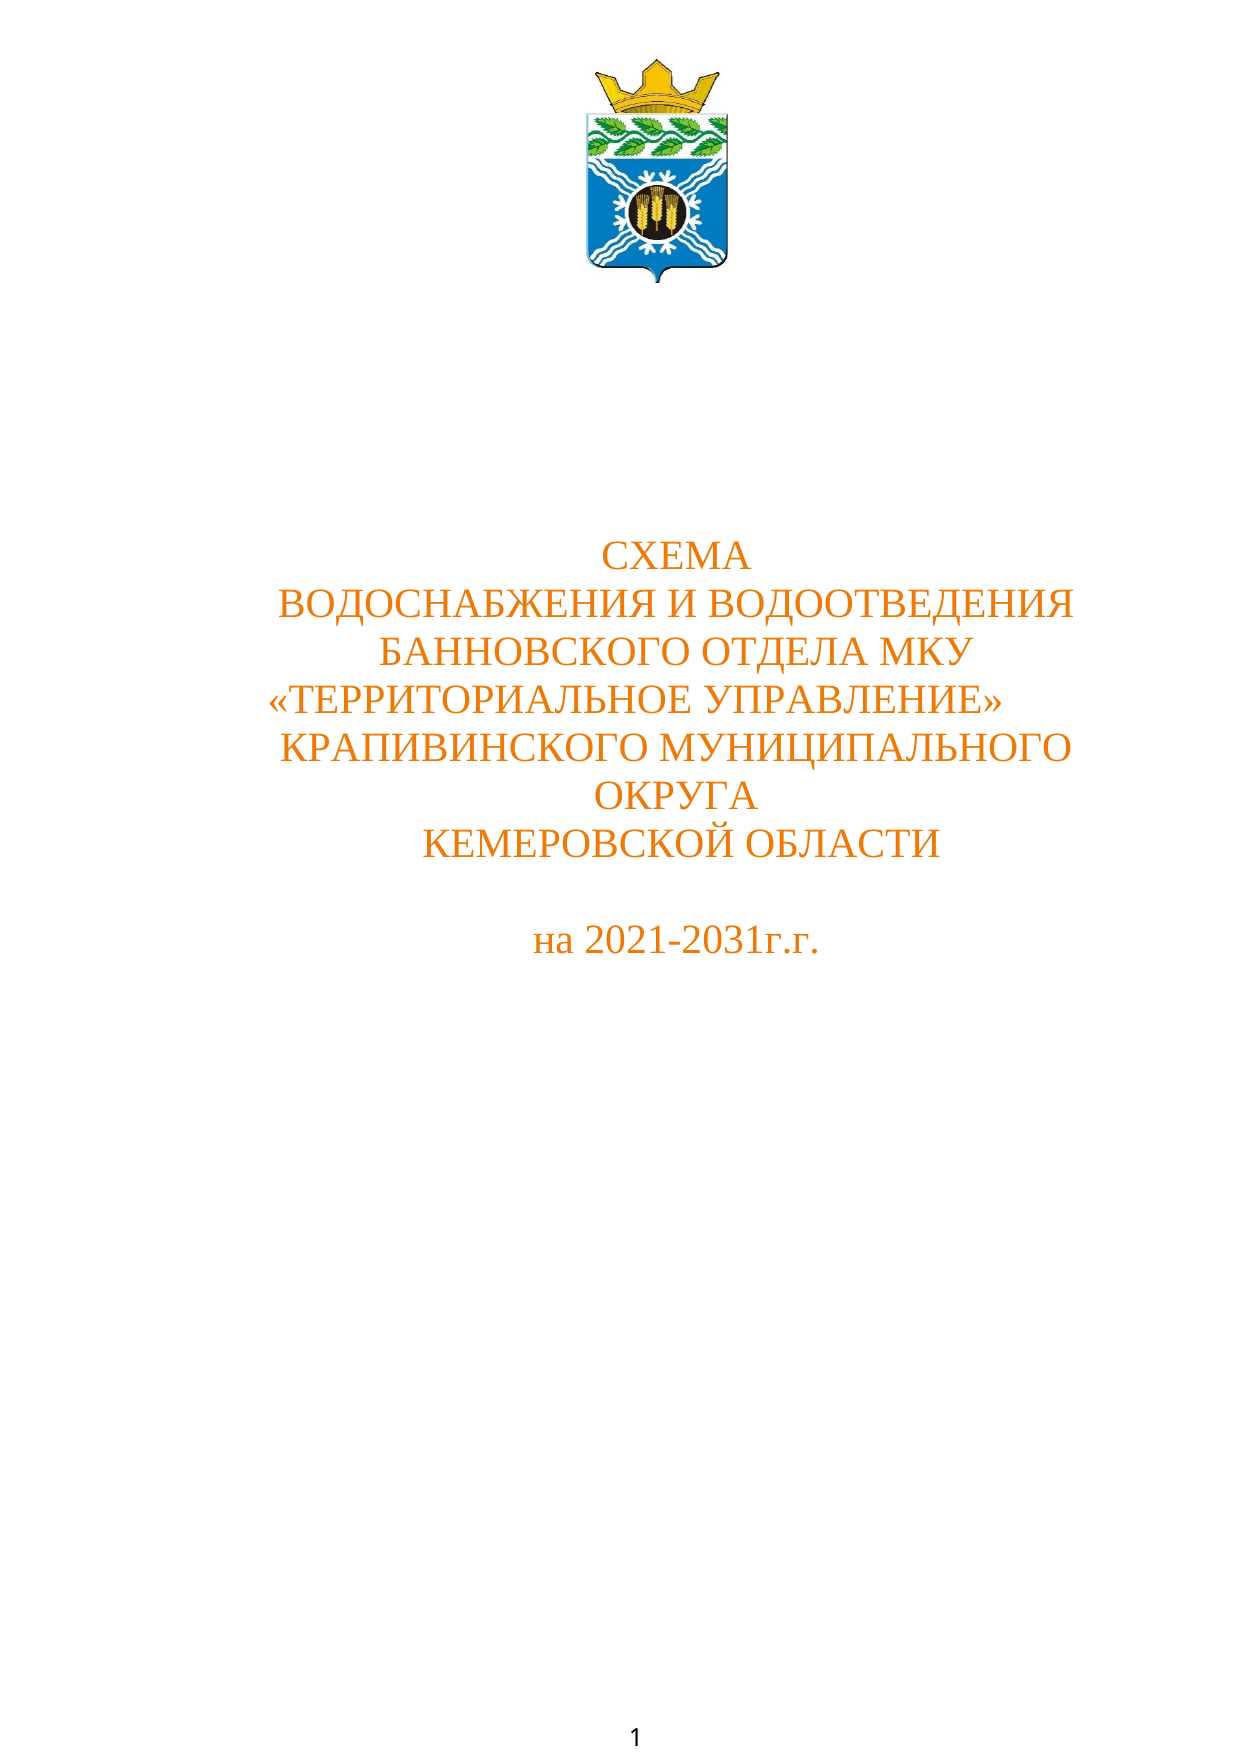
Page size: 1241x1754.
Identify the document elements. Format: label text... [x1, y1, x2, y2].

text КЕМЕРОВСКОЙ ОБЛАСТИ [86, 818, 1185, 866]
text ОКРУГА [86, 770, 1185, 818]
picture [586, 59, 728, 283]
text СХЕМА [86, 531, 1185, 579]
text КРАПИВИНСКОГО МУНИЦИПАЛЬНОГО [86, 722, 1185, 770]
text БАННОВСКОГО ОТДЕЛА МКУ «ТЕРРИТОРИАЛЬНОЕ УПРАВЛЕНИЕ» [86, 627, 1185, 722]
text на 2021-2031г.г. [86, 914, 1185, 962]
text ВОДОСНАБЖЕНИЯ И ВОДООТВЕДЕНИЯ [86, 579, 1185, 627]
